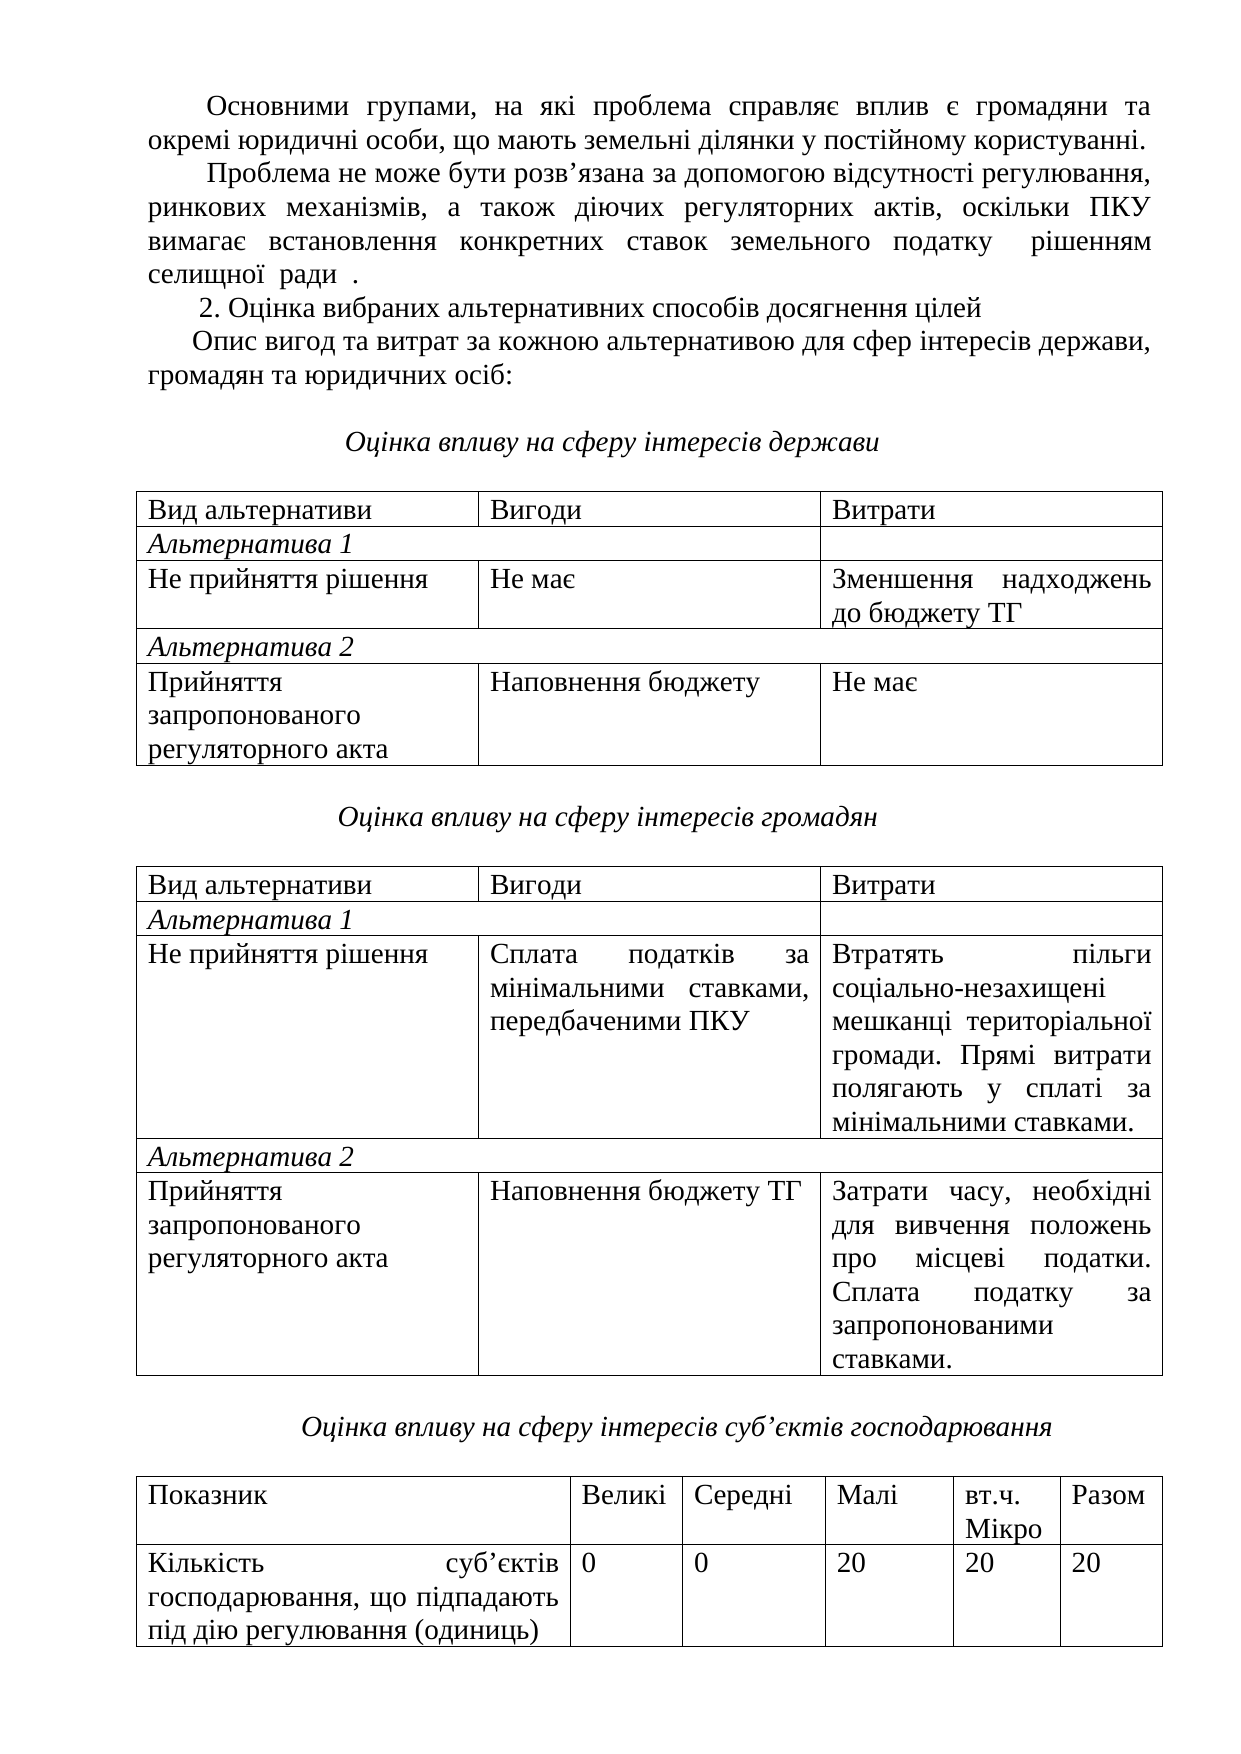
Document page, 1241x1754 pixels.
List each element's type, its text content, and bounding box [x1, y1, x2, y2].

table_cell 0 [571, 1545, 682, 1646]
table_header Витрати [821, 867, 1162, 901]
table_cell 0 [683, 1545, 825, 1646]
table_header Великі [571, 1477, 682, 1544]
table_cell Втратять пільги соціально-незахищені мешканці територіальної громади. Прямі витрати полягають у сплаті за мінімальними ставками. [821, 936, 1162, 1138]
table_header Показник [137, 1477, 570, 1544]
table_cell 20 [1061, 1545, 1162, 1646]
table_header Вигоди [479, 492, 820, 526]
table_cell Альтернатива 2 [137, 629, 1162, 663]
table_cell Затрати часу, необхідні для вивчення положень про місцеві податки. Сплата податку за запропонованими ставками. [821, 1173, 1162, 1374]
table_cell 20 [954, 1545, 1060, 1646]
text Проблема не може бути розв’язана за допомогою відсутності регулювання, ринкових механізмів, а також діючих регуляторних актів, оскільки ПКУ вимагає встановлення конкретних ставок земельного податку рішенням селищної ради . [148, 156, 1152, 290]
table_cell [821, 902, 1162, 935]
table_header Малі [826, 1477, 953, 1544]
table_header Вид альтернативи [137, 867, 478, 901]
text Основними групами, на які проблема справляє вплив є громадяни та окремі юридичні особи, що мають земельні ділянки у постійному користуванні. [148, 88, 1152, 156]
table_cell 20 [826, 1545, 953, 1646]
table_cell [821, 527, 1162, 560]
table_cell Наповнення бюджету ТГ [479, 1173, 820, 1374]
table_cell Наповнення бюджету [479, 664, 820, 764]
table_header Разом [1061, 1477, 1162, 1544]
text Оцінка впливу на сферу інтересів суб’єктів господарювання [148, 1409, 1152, 1443]
table_cell Сплата податків за мінімальними ставками, передбаченими ПКУ [479, 936, 820, 1138]
table_cell Не має [479, 561, 820, 628]
table_cell Не прийняття рішення [137, 936, 478, 1138]
table_cell Кількість суб’єктів господарювання, що підпадають під дію регулювання (одиниць) [137, 1545, 570, 1646]
table_cell Альтернатива 2 [137, 1139, 1162, 1172]
text Оцінка впливу на сферу інтересів держави [148, 424, 1152, 457]
text 2. Оцінка вибраних альтернативних способів досягнення цілей [148, 290, 1152, 323]
table_header Середні [683, 1477, 825, 1544]
table_cell Альтернатива 1 [137, 902, 820, 935]
table_cell Прийняття запропонованого регуляторного акта [137, 664, 478, 764]
table_cell Зменшення надходжень до бюджету ТГ [821, 561, 1162, 628]
table_cell Альтернатива 1 [137, 527, 820, 560]
table_header Вигоди [479, 867, 820, 901]
table_header вт.ч. Мікро [954, 1477, 1060, 1544]
table_header Вид альтернативи [137, 492, 478, 526]
table_header Витрати [821, 492, 1162, 526]
text Опис вигод та витрат за кожною альтернативою для сфер інтересів держави, громадян та юридичних осіб: [148, 323, 1152, 390]
table_cell Не прийняття рішення [137, 561, 478, 628]
text Оцінка впливу на сферу інтересів громадян [148, 799, 1152, 833]
table_cell Прийняття запропонованого регуляторного акта [137, 1173, 478, 1374]
table_cell Не має [821, 664, 1162, 764]
